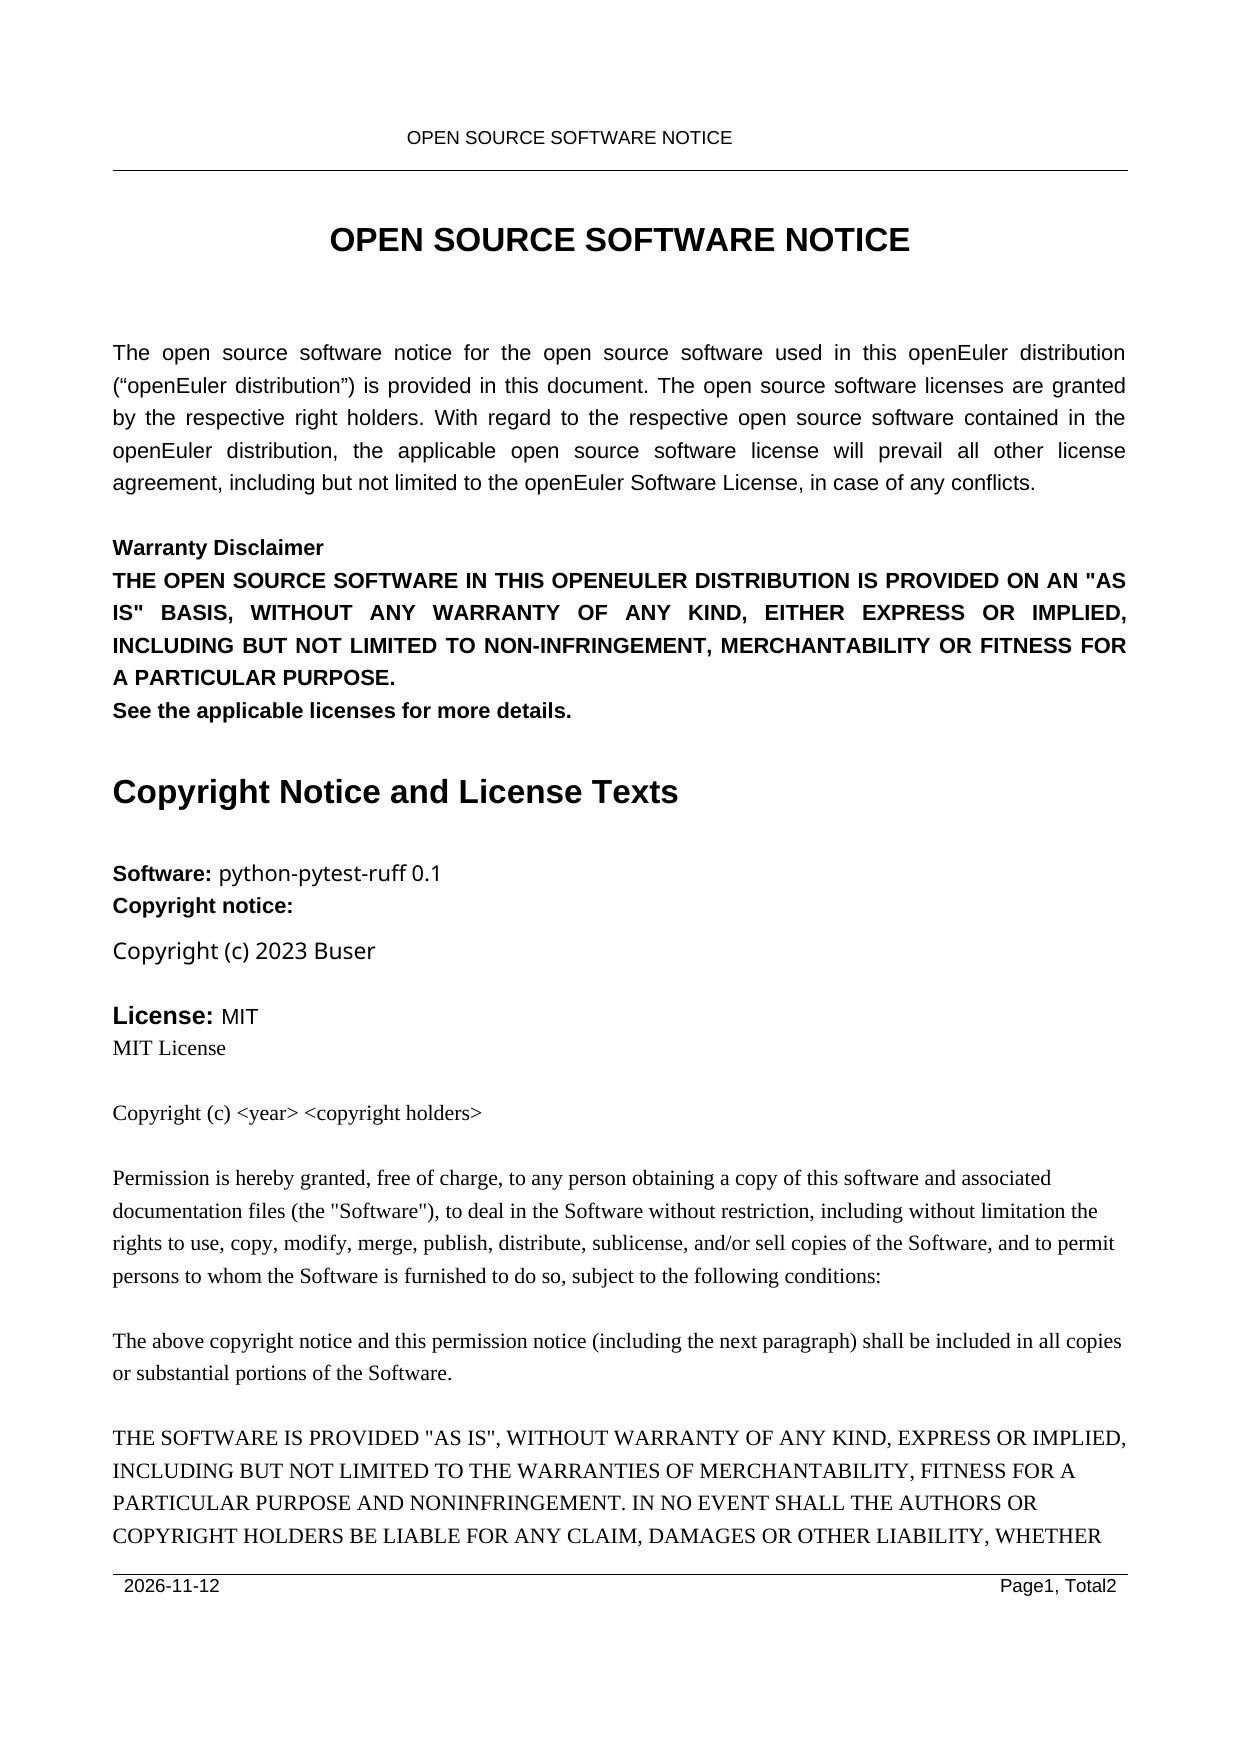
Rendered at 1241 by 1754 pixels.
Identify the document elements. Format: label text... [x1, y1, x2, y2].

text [112, 1031, 1128, 1551]
text Copyright notice: [112, 889, 1128, 921]
text The open source software notice for the open source software used in this openEuler distribution (“openEuler distribution”) is provided in this document. The open source software licenses are granted by the respective right holders. With regard to the respective open source software contained in the openEuler distribution, the applicable open source software license will prevail all other license agreement, including but not limited to the openEuler Software License, in case of any conflicts. [112, 336, 1128, 499]
text Copyright Notice and License Texts [112, 759, 1128, 824]
text THE OPEN SOURCE SOFTWARE IN THIS OPENEULER DISTRIBUTION IS PROVIDED ON AN "AS IS" BASIS, WITHOUT ANY WARRANTY OF ANY KIND, EITHER EXPRESS OR IMPLIED, INCLUDING BUT NOT LIMITED TO NON-INFRINGEMENT, MERCHANTABILITY OR FITNESS FOR A PARTICULAR PURPOSE. See the applicable licenses for more details. [112, 564, 1128, 726]
text OPEN SOURCE SOFTWARE NOTICE [112, 206, 1128, 271]
text Warranty Disclaimer [112, 531, 1128, 564]
text License: MIT [112, 999, 1128, 1031]
title Software: python-pytest-ruff 0.1 [112, 856, 1128, 889]
text Copyright (c) 2023 Buser [112, 934, 1128, 999]
